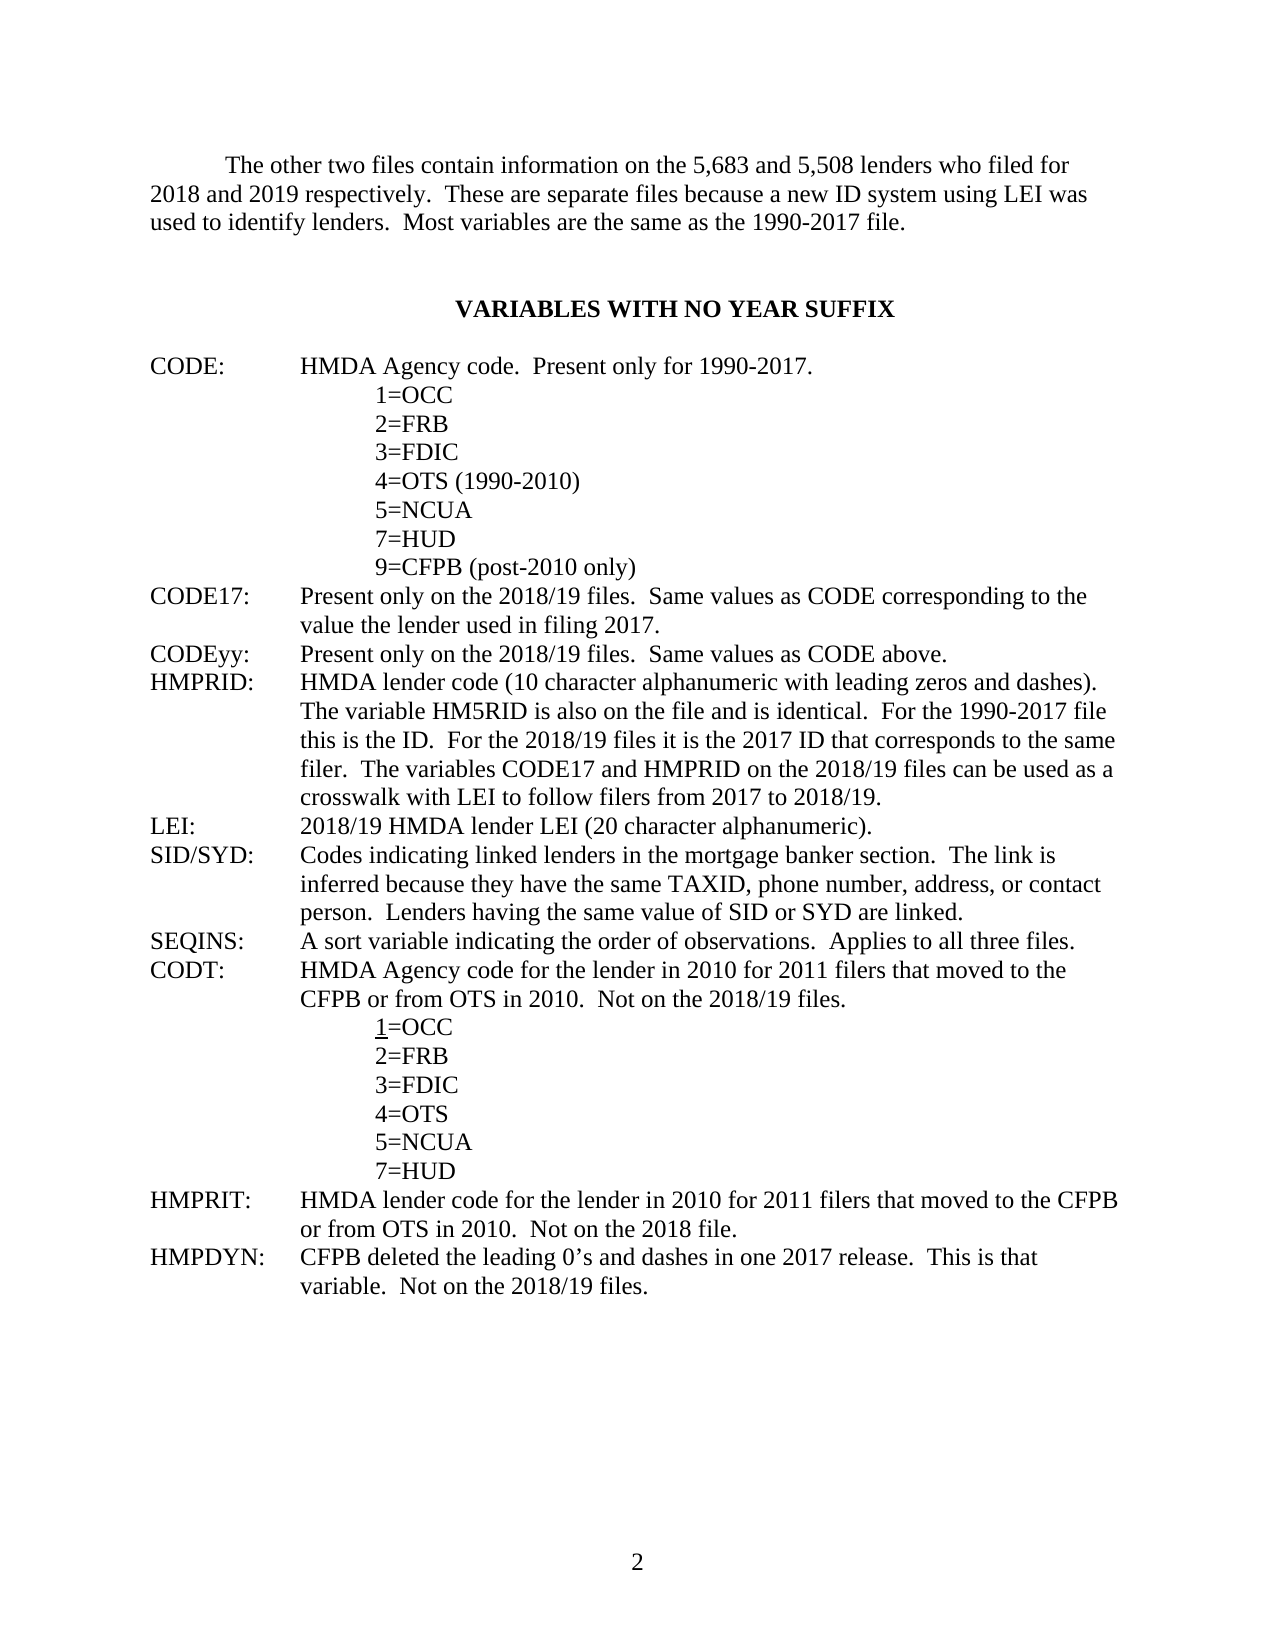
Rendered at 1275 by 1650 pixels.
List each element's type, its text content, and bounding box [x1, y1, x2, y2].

text CODEyy: Present only on the 2018/19 files. Same values as CODE above. [150, 639, 1125, 667]
text 7=HUD [150, 524, 1125, 552]
text 2=FRB [150, 1041, 1125, 1070]
text HMPRIT: HMDA lender code for the lender in 2010 for 2011 filers that moved to the CFPB or from OTS in 2010. Not on the 2018 file. [150, 1185, 1125, 1242]
text 3=FDIC [150, 437, 1125, 466]
text The other two files contain information on the 5,683 and 5,508 lenders who filed for 2018 and 2019 respectively. These are separate files because a new ID system using LEI was used to identify lenders. Most variables are the same as the 1990-2017 file. [150, 150, 1125, 236]
text 7=HUD [150, 1156, 1125, 1185]
text CODE: HMDA Agency code. Present only for 1990-2017. [150, 351, 1125, 380]
text 5=NCUA [150, 495, 1125, 524]
text VARIABLES WITH NO YEAR SUFFIX [150, 294, 1125, 322]
text 9=CFPB (post-2010 only) [150, 552, 1125, 581]
text 5=NCUA [150, 1127, 1125, 1156]
text HMPRID: HMDA lender code (10 character alphanumeric with leading zeros and dashes). [150, 667, 1125, 696]
text The variable HM5RID is also on the file and is identical. For the 1990-2017 file this is the ID. For the 2018/19 files it is the 2017 ID that corresponds to the same filer. The variables CODE17 and HMPRID on the 2018/19 files can be used as a crosswalk with LEI to follow filers from 2017 to 2018/19. [300, 696, 1125, 811]
text 4=OTS [150, 1099, 1125, 1127]
text SEQINS: A sort variable indicating the order of observations. Applies to all three files. [150, 926, 1125, 955]
text 1=OCC [150, 380, 1125, 409]
text 4=OTS (1990-2010) [150, 466, 1125, 495]
text 1=OCC [150, 1012, 1125, 1041]
text HMPDYN: CFPB deleted the leading 0’s and dashes in one 2017 release. This is that variable. Not on the 2018/19 files. [150, 1242, 1125, 1300]
text CODE17: Present only on the 2018/19 files. Same values as CODE corresponding to the value the lender used in filing 2017. [150, 581, 1125, 639]
text LEI: 2018/19 HMDA lender LEI (20 character alphanumeric). [150, 811, 1125, 840]
text 3=FDIC [150, 1070, 1125, 1099]
text 2=FRB [150, 409, 1125, 437]
text SID/SYD: Codes indicating linked lenders in the mortgage banker section. The link is inferred because they have the same TAXID, phone number, address, or contact person. Lenders having the same value of SID or SYD are linked. [150, 840, 1125, 926]
text CODT: HMDA Agency code for the lender in 2010 for 2011 filers that moved to the CFPB or from OTS in 2010. Not on the 2018/19 files. [150, 955, 1125, 1012]
